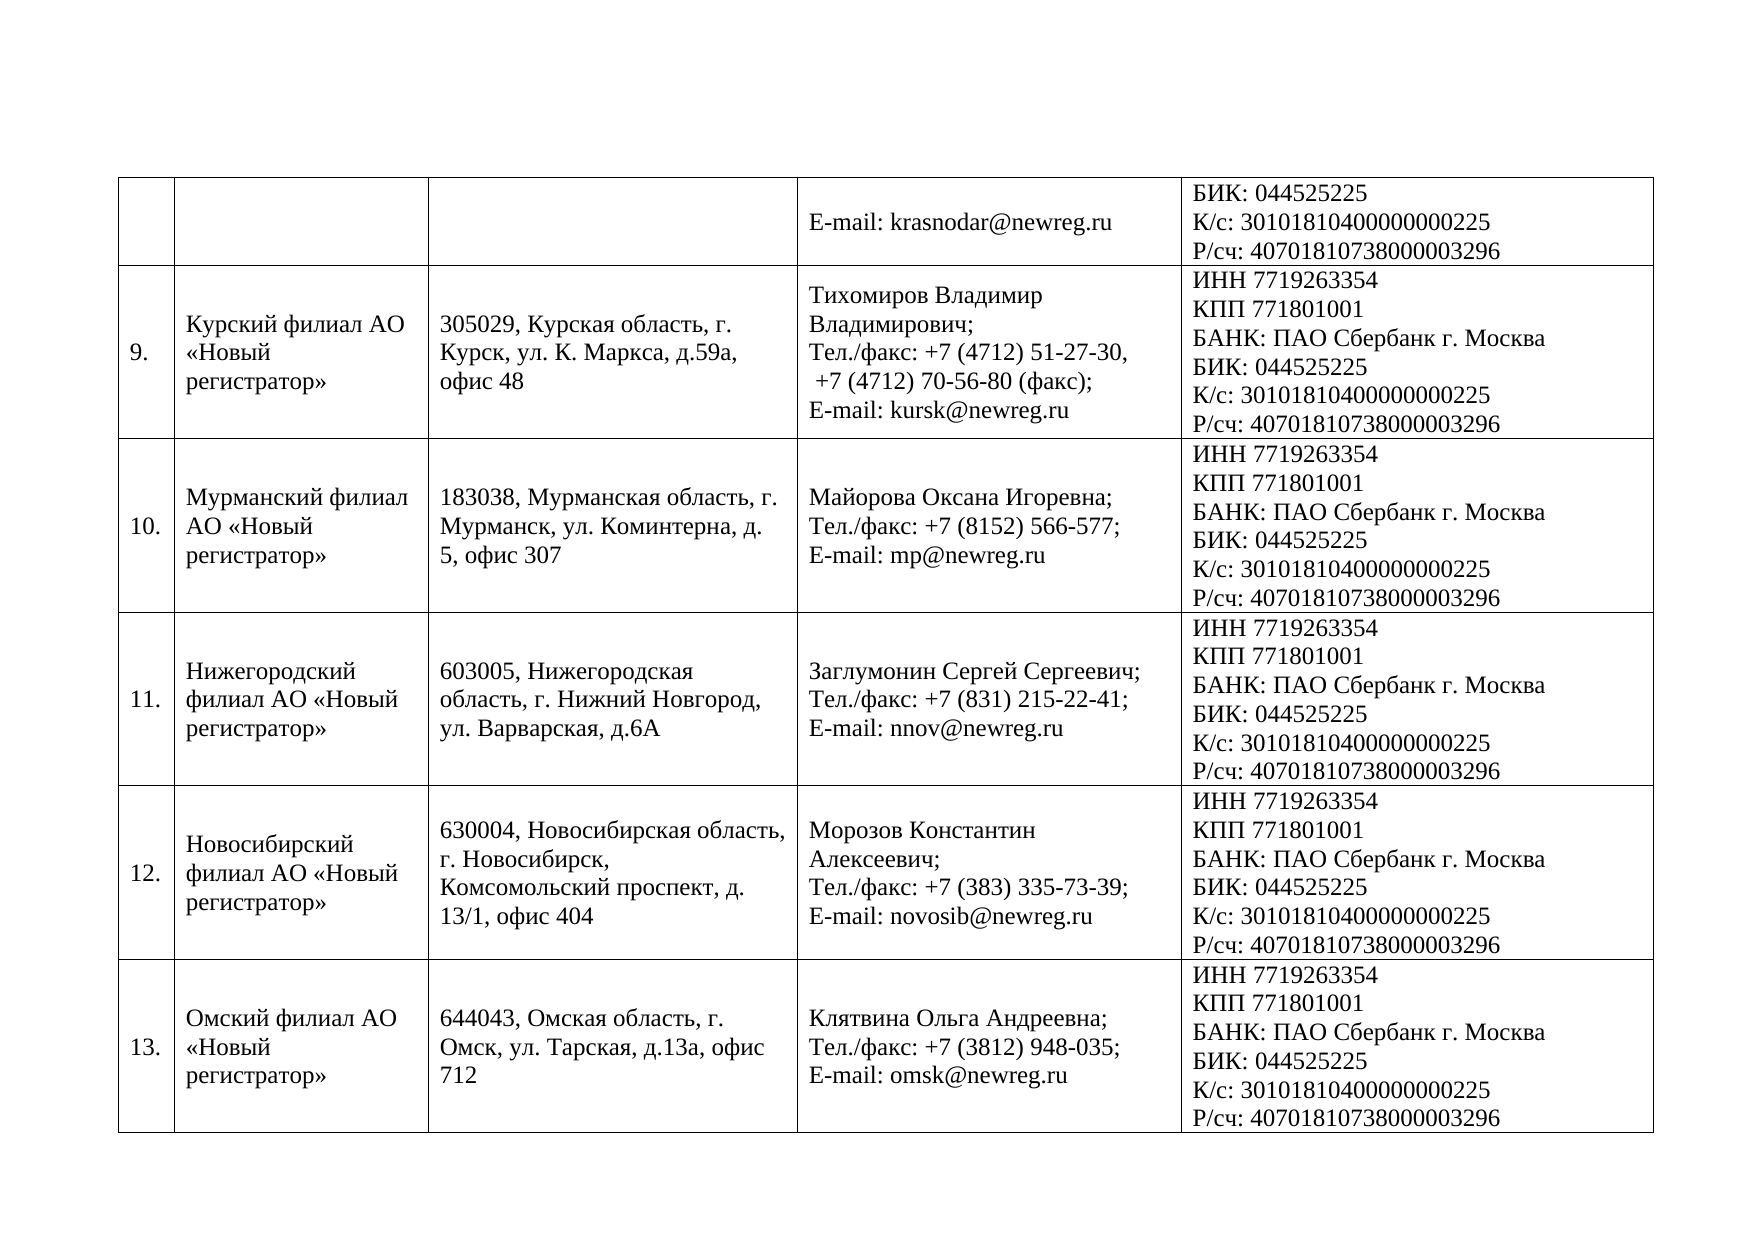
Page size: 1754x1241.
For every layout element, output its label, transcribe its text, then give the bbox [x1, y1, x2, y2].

table_cell Тихомиров Владимир Владимирович; Тел./факс: +7 (4712) 51-27-30, +7 (4712) 70-56-80 (факс); E-mail: kursk@newreg.ru [798, 266, 1181, 438]
table_cell 644043, Омская область, г. Омск, ул. Тарская, д.13а, офис 712 [429, 960, 797, 1132]
table_cell [119, 439, 174, 612]
table_cell ИНН 7719263354 КПП 771801001 БАНК: ПАО Сбербанк г. Москва БИК: 044525225 К/с: 30101810400000000225 Р/сч: 40701810738000003296 [1182, 613, 1653, 785]
table_cell Нижегородский филиал АО «Новый регистратор» [175, 613, 428, 785]
table_cell ИНН 7719263354 КПП 771801001 БАНК: ПАО Сбербанк г. Москва БИК: 044525225 К/с: 30101810400000000225 Р/сч: 40701810738000003296 [1182, 439, 1653, 612]
table_cell Майорова Оксана Игоревна; Тел./факс: +7 (8152) 566-577; E-mail: mp@newreg.ru [798, 439, 1181, 612]
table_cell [798, 178, 1181, 264]
table_cell Омский филиал АО «Новый регистратор» [175, 960, 428, 1132]
table_cell Клятвина Ольга Андреевна; Тел./факс: +7 (3812) 948-035; E-mail: omsk@newreg.ru [798, 960, 1181, 1132]
table_cell ИНН 7719263354 КПП 771801001 БАНК: ПАО Сбербанк г. Москва БИК: 044525225 К/с: 30101810400000000225 Р/сч: 40701810738000003296 [1182, 266, 1653, 438]
table_cell [119, 786, 174, 959]
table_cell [1182, 178, 1653, 264]
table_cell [429, 178, 797, 264]
table_cell Морозов Константин Алексеевич; Тел./факс: +7 (383) 335-73-39; E-mail: novosib@newreg.ru [798, 786, 1181, 959]
table_cell 305029, Курская область, г. Курск, ул. К. Маркса, д.59а, офис 48 [429, 266, 797, 438]
table_cell ИНН 7719263354 КПП 771801001 БАНК: ПАО Сбербанк г. Москва БИК: 044525225 К/с: 30101810400000000225 Р/сч: 40701810738000003296 [1182, 786, 1653, 959]
table_cell Заглумонин Сергей Сергеевич; Тел./факс: +7 (831) 215-22-41; E-mail: nnov@newreg.ru [798, 613, 1181, 785]
table_cell [119, 613, 174, 785]
table_cell [119, 266, 174, 438]
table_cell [175, 178, 428, 264]
table_cell [119, 178, 174, 264]
table_cell 603005, Нижегородская область, г. Нижний Новгород, ул. Варварская, д.6А [429, 613, 797, 785]
table_cell 183038, Мурманская область, г. Мурманск, ул. Коминтерна, д. 5, офис 307 [429, 439, 797, 612]
table_cell Курский филиал АО «Новый регистратор» [175, 266, 428, 438]
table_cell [1182, 960, 1653, 1132]
table_cell Новосибирский филиал АО «Новый регистратор» [175, 786, 428, 959]
table_cell Мурманский филиал АО «Новый регистратор» [175, 439, 428, 612]
table_cell 630004, Новосибирская область, г. Новосибирск, Комсомольский проспект, д. 13/1, офис 404 [429, 786, 797, 959]
table_cell [119, 960, 174, 1132]
